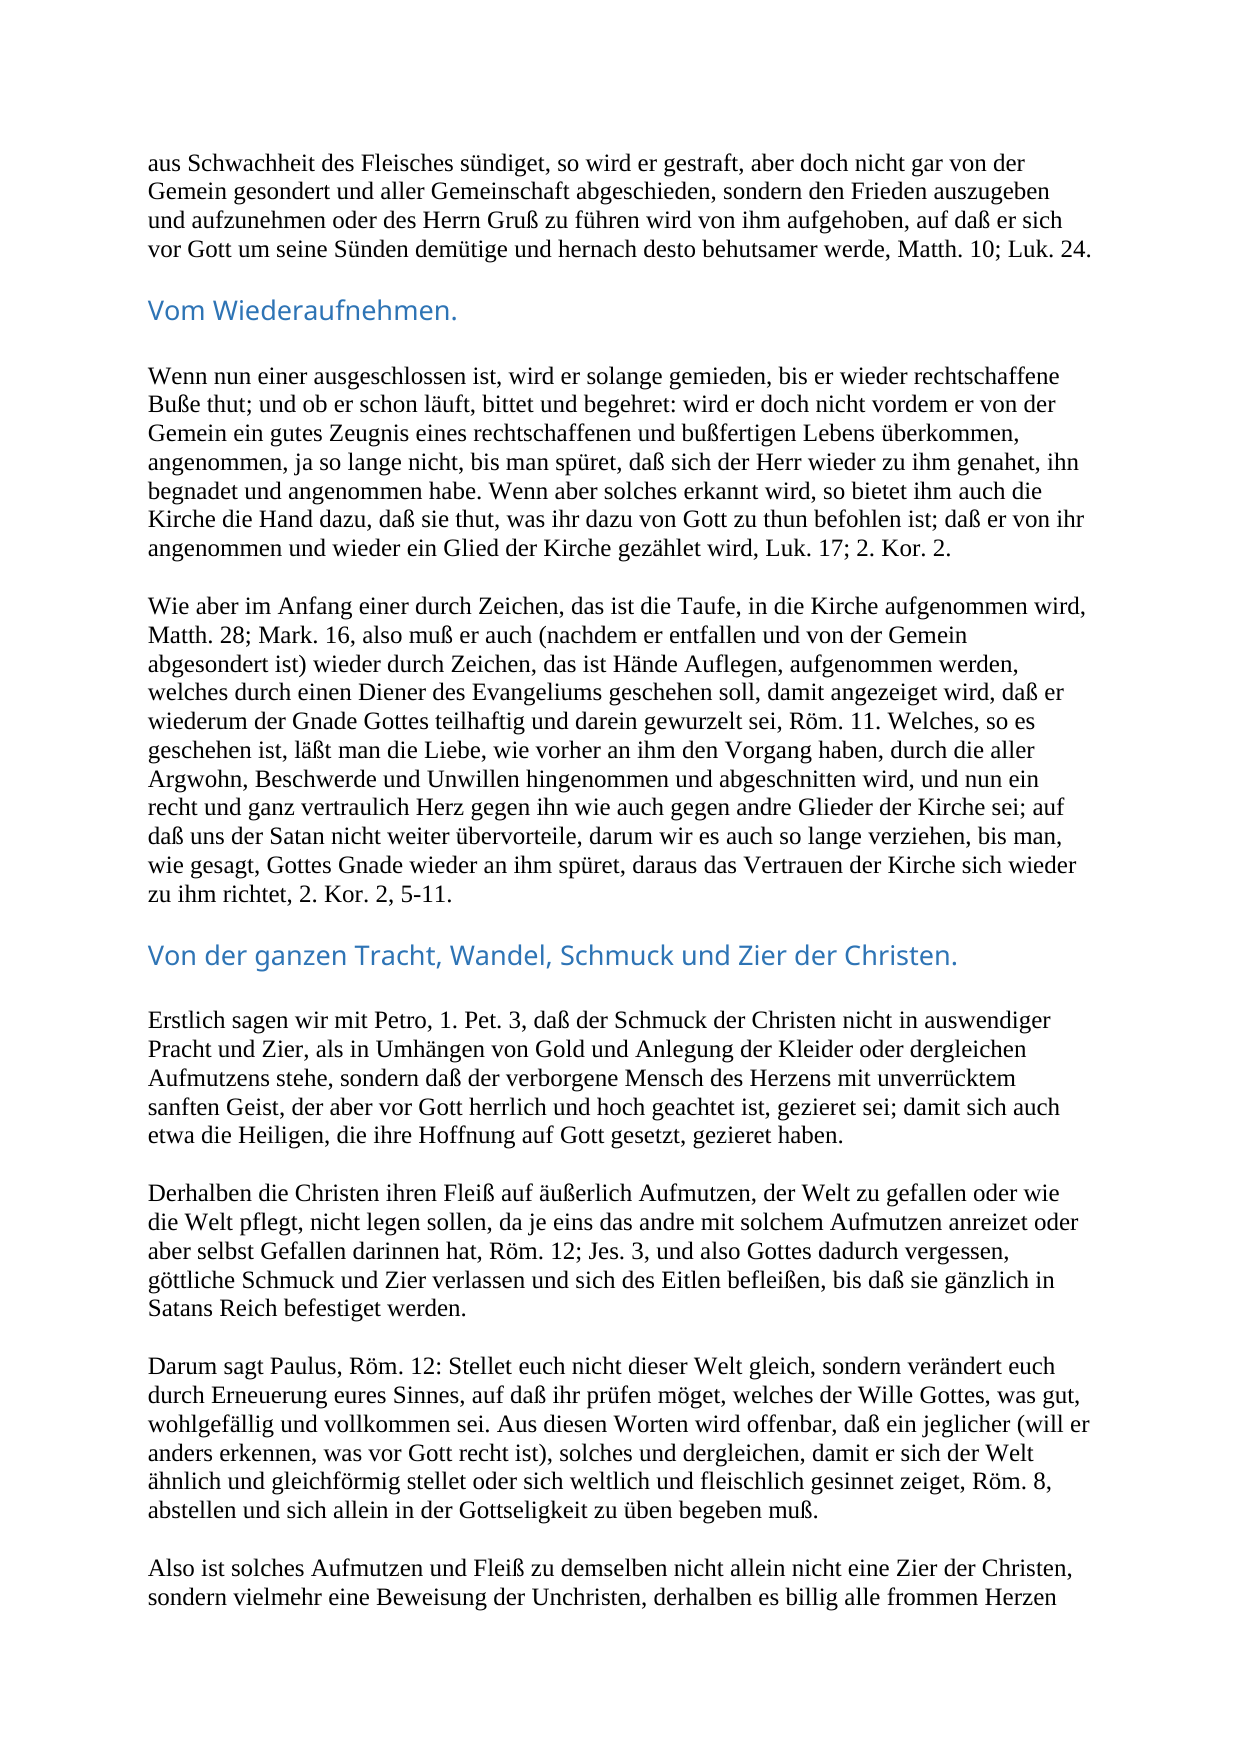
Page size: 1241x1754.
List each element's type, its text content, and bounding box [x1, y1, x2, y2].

text Darum sagt Paulus, Röm. 12: Stellet euch nicht dieser Welt gleich, sondern verändert euch durch Erneuerung eures Sinnes, auf daß ihr prüfen möget, welches der Wille Gottes, was gut, wohlgefällig und vollkommen sei. Aus diesen Worten wird offenbar, daß ein jeglicher (will er anders erkennen, was vor Gott recht ist), solches und dergleichen, damit er sich der Welt ähnlich und gleichförmig stellet oder sich weltlich und fleischlich gesinnet zeiget, Röm. 8, abstellen und sich allein in der Gottseligkeit zu üben begeben muß. [148, 1351, 1093, 1524]
subtitle Vom Wiederaufnehmen. [148, 292, 1093, 329]
text Wenn nun einer ausgeschlossen ist, wird er solange gemieden, bis er wieder rechtschaffene Buße thut; und ob er schon läuft, bittet und begehret: wird er doch nicht vordem er von der Gemein ein gutes Zeugnis eines rechtschaffenen und bußfertigen Lebens überkommen, angenommen, ja so lange nicht, bis man spüret, daß sich der Herr wieder zu ihm genahet, ihn begnadet und angenommen habe. Wenn aber solches erkannt wird, so bietet ihm auch die Kirche die Hand dazu, daß sie thut, was ihr dazu von Gott zu thun befohlen ist; daß er von ihr angenommen und wieder ein Glied der Kirche gezählet wird, Luk. 17; 2. Kor. 2. [148, 361, 1093, 562]
text Derhalben die Christen ihren Fleiß auf äußerlich Aufmutzen, der Welt zu gefallen oder wie die Welt pflegt, nicht legen sollen, da je eins das andre mit solchem Aufmutzen anreizet oder aber selbst Gefallen darinnen hat, Röm. 12; Jes. 3, und also Gottes dadurch vergessen, göttliche Schmuck und Zier verlassen und sich des Eitlen befleißen, bis daß sie gänzlich in Satans Reich befestiget werden. [148, 1178, 1093, 1322]
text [148, 1553, 1093, 1611]
subtitle Von der ganzen Tracht, Wandel, Schmuck und Zier der Christen. [148, 937, 1093, 973]
text Erstlich sagen wir mit Petro, 1. Pet. 3, daß der Schmuck der Christen nicht in auswendiger Pracht und Zier, als in Umhängen von Gold und Anlegung der Kleider oder dergleichen Aufmutzens stehe, sondern daß der verborgene Mensch des Herzens mit unverrücktem sanften Geist, der aber vor Gott herrlich und hoch geachtet ist, gezieret sei; damit sich auch etwa die Heiligen, die ihre Hoffnung auf Gott gesetzt, gezieret haben. [148, 1006, 1093, 1149]
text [148, 148, 1093, 263]
text Wie aber im Anfang einer durch Zeichen, das ist die Taufe, in die Kirche aufgenommen wird, Matth. 28; Mark. 16, also muß er auch (nachdem er entfallen und von der Gemein abgesondert ist) wieder durch Zeichen, das ist Hände Auflegen, aufgenommen werden, welches durch einen Diener des Evangeliums geschehen soll, damit angezeiget wird, daß er wiederum der Gnade Gottes teilhaftig und darein gewurzelt sei, Röm. 11. Welches, so es geschehen ist, läßt man die Liebe, wie vorher an ihm den Vorgang haben, durch die aller Argwohn, Beschwerde und Unwillen hingenommen und abgeschnitten wird, und nun ein recht und ganz vertraulich Herz gegen ihn wie auch gegen andre Glieder der Kirche sei; auf daß uns der Satan nicht weiter übervorteile, darum wir es auch so lange verziehen, bis man, wie gesagt, Gottes Gnade wieder an ihm spüret, daraus das Vertrauen der Kirche sich wieder zu ihm richtet, 2. Kor. 2, 5-11. [148, 591, 1093, 907]
